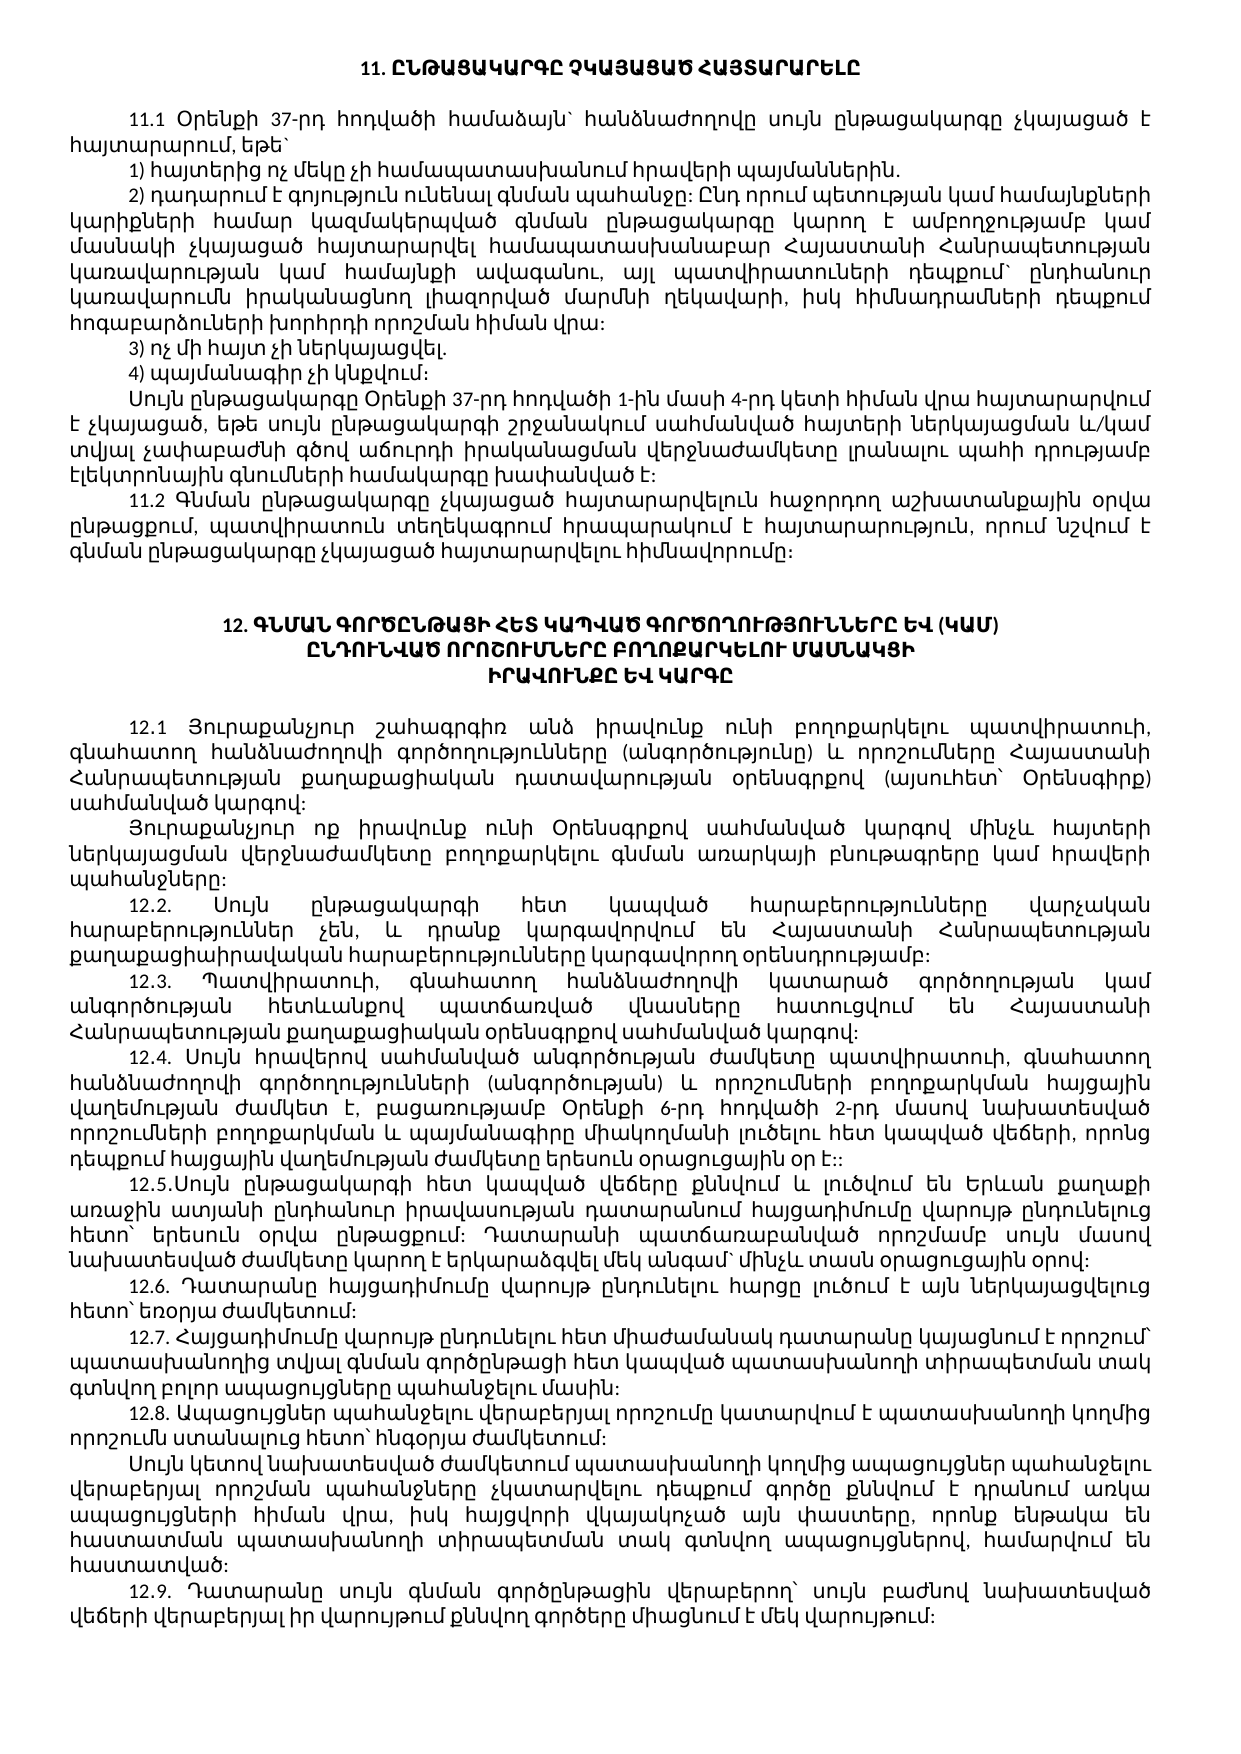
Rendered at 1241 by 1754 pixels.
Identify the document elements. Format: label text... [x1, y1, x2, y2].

text 12.7. Հայցադիմումը վարույթ ընդունելու հետ միաժամանակ դատարանը կայացնում է որոշում՝ պատասխանողից տվյալ գնման գործընթացի հետ կապված պատասխանողի տիրապետման տակ գտնվող բոլոր ապացույցները պահանջելու մասին: [69, 1324, 1152, 1400]
text Սույն կետով նախատեսված ժամկետում պատասխանողի կողմից ապացույցներ պահանջելու վերաբերյալ որոշման պահանջները չկատարվելու դեպքում գործը քննվում է դրանում առկա ապացույցների հիման վրա, իսկ հայցվորի վկայակոչած այն փաստերը, որոնք ենթակա են հաստատման պատասխանողի տիրապետման տակ գտնվող ապացույցներով, համարվում են հաստատված: [69, 1451, 1152, 1578]
text 12․2. Սույն ընթացակարգի հետ կապված հարաբերությունները վարչական հարաբերություններ չեն, և դրանք կարգավորվում են Հայաստանի Հանրապետության քաղաքացիաիրավական հարաբերությունները կարգավորող օրենսդրությամբ: [69, 892, 1152, 968]
text 12․4. Սույն հրավերով սահմանված անգործության ժամկետը պատվիրատուի, գնահատող հանձնաժողովի գործողությունների (անգործության) և որոշումների բողոքարկման հայցային վաղեմության ժամկետ է, բացառությամբ Օրենքի 6-րդ հոդվածի 2-րդ մասով նախատեսված որոշումների բողոքարկման և պայմանագիրը միակողմանի լուծելու հետ կապված վեճերի, որոնց դեպքում հայցային վաղեմության ժամկետը երեսուն օրացուցային օր է:: [69, 1044, 1152, 1171]
text 11.2 Գնման ընթացակարգը չկայացած հայտարարվելուն հաջորդող աշխատանքային օրվա ընթացքում, պատվիրատուն տեղեկագրում հրապարակում է հայտարարություն, որում նշվում է գնման ընթացակարգը չկայացած հայտարարվելու հիմնավորումը։ [69, 488, 1152, 564]
text 12.8. Ապացույցներ պահանջելու վերաբերյալ որոշումը կատարվում է պատասխանողի կողմից որոշումն ստանալուց հետո՝ հնգօրյա ժամկետում: [69, 1400, 1152, 1451]
text 11.1 Օրենքի 37-րդ հոդվածի համաձայն` հանձնաժողովը սույն ընթացակարգը չկայացած է հայտարարում, եթե` [69, 106, 1152, 157]
text 11. ԸՆԹԱՑԱԿԱՐԳԸ ՉԿԱՅԱՑԱԾ ՀԱՅՏԱՐԱՐԵԼԸ [69, 56, 1152, 81]
text 4) պայմանագիր չի կնքվում։ [69, 361, 1152, 386]
text Սույն ընթացակարգը Օրենքի 37-րդ հոդվածի 1-ին մասի 4-րդ կետի հիման վրա հայտարարվում է չկայացած, եթե սույն ընթացակարգի շրջանակում սահմանված հայտերի ներկայացման և/կամ տվյալ չափաբաժնի գծով աճուրդի իրականացման վերջնաժամկետը լրանալու պահի դրությամբ էլեկտրոնային գնումների համակարգը խափանված է: [69, 386, 1152, 488]
text 12․3. Պատվիրատուի, գնահատող հանձնաժողովի կատարած գործողության կամ անգործության հետևանքով պատճառված վնասները հատուցվում են Հայաստանի Հանրապետության քաղաքացիական օրենսգրքով սահմանված կարգով: [69, 968, 1152, 1044]
text 12. ԳՆՄԱՆ ԳՈՐԾԸՆԹԱՑԻ ՀԵՏ ԿԱՊՎԱԾ ԳՈՐԾՈՂՈՒԹՅՈՒՆՆԵՐԸ ԵՎ (ԿԱՄ) [69, 612, 1152, 638]
text 3) ոչ մի հայտ չի ներկայացվել. [69, 335, 1152, 361]
text 12.6. Դատարանը հայցադիմումը վարույթ ընդունելու հարցը լուծում է այն ներկայացվելուց հետո՝ եռօրյա ժամկետում: [69, 1273, 1152, 1324]
text 12․5․Սույն ընթացակարգի հետ կապված վեճերը քննվում և լուծվում են Երևան քաղաքի առաջին ատյանի ընդհանուր իրավասության դատարանում հայցադիմումը վարույթ ընդունելուց հետո՝ երեսուն օրվա ընթացքում: Դատարանի պատճառաբանված որոշմամբ սույն մասով նախատեսված ժամկետը կարող է երկարաձգվել մեկ անգամ` մինչև տասն օրացուցային օրով: [69, 1171, 1152, 1273]
text ԻՐԱՎՈՒՆՔԸ ԵՎ ԿԱՐԳԸ [69, 663, 1152, 688]
text 12․1 Յուրաքանչյուր շահագրգիռ անձ իրավունք ունի բողոքարկելու պատվիրատուի, գնահատող հանձնաժողովի գործողությունները (անգործությունը) և որոշումները Հայաստանի Հանրապետության քաղաքացիական դատավարության օրենսգրքով (այսուհետ՝ Օրենսգիրք) սահմանված կարգով: [69, 714, 1152, 816]
text ԸՆԴՈՒՆՎԱԾ ՈՐՈՇՈՒՄՆԵՐԸ ԲՈՂՈՔԱՐԿԵԼՈՒ ՄԱՍՆԱԿՑԻ [69, 638, 1152, 663]
text 1) հայտերից ոչ մեկը չի համապատասխանում հրավերի պայմաններին. [69, 157, 1152, 183]
text 12․9. Դատարանը սույն գնման գործընթացին վերաբերող՝ սույն բաժնով նախատեսված վեճերի վերաբերյալ իր վարույթում քննվող գործերը միացնում է մեկ վարույթում: [69, 1578, 1152, 1629]
text Յուրաքանչյուր ոք իրավունք ունի Օրենսգրքով սահմանված կարգով մինչև հայտերի ներկայացման վերջնաժամկետը բողոքարկելու գնման առարկայի բնութագրերը կամ հրավերի պահանջները: [69, 816, 1152, 892]
text 2) դադարում է գոյություն ունենալ գնման պահանջը: Ընդ որում պետության կամ համայնքների կարիքների համար կազմակերպված գնման ընթացակարգը կարող է ամբողջությամբ կամ մասնակի չկայացած հայտարարվել համապատասխանաբար Հայաստանի Հանրապետության կառավարության կամ համայնքի ավագանու, այլ պատվիրատուների դեպքում` ընդհանուր կառավարումն իրականացնող լիազորված մարմնի ղեկավարի, իսկ հիմնադրամների դեպքում հոգաբարձուների խորհրդի որոշման հիման վրա: [69, 183, 1152, 335]
